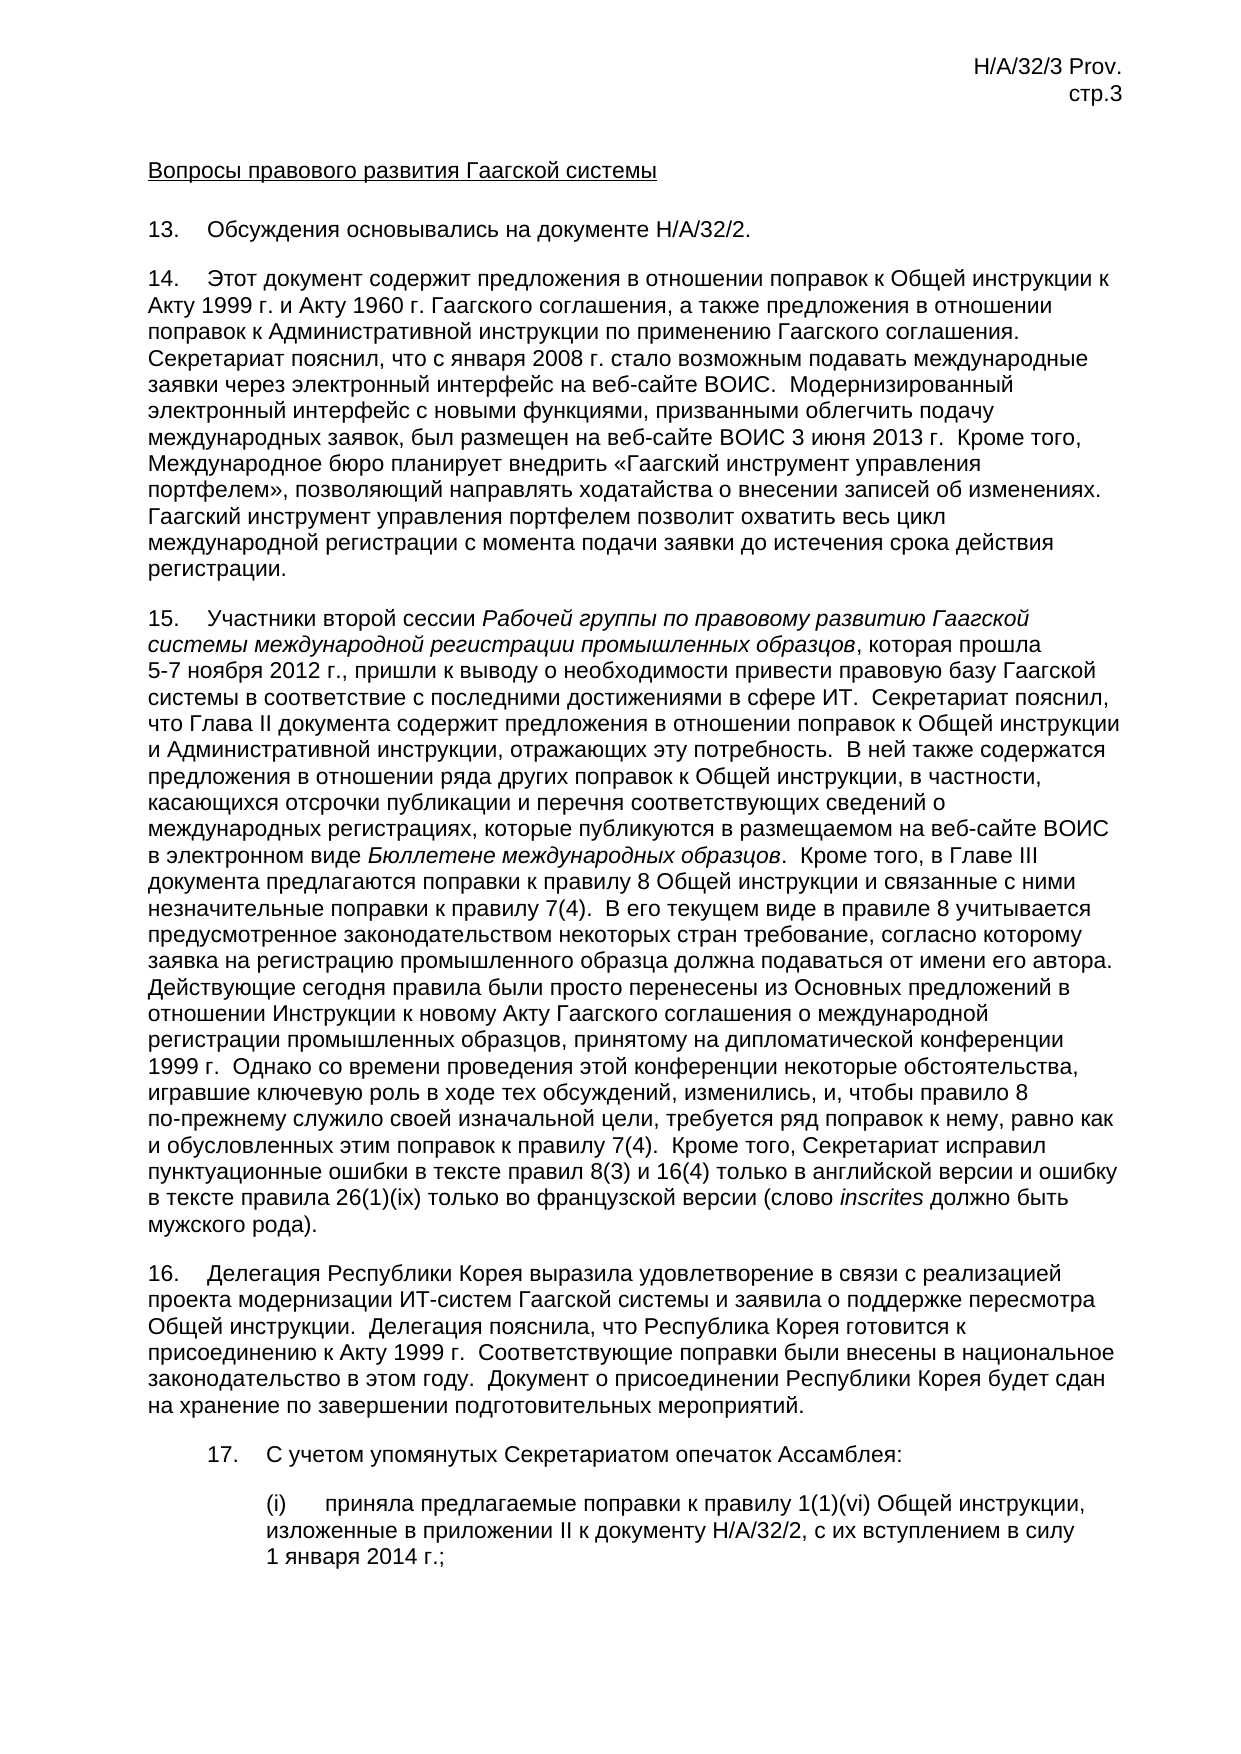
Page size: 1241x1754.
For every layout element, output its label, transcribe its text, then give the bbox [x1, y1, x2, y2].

text Обсуждения основывались на документе H/A/32/2. [148, 216, 1122, 242]
text С учетом упомянутых Секретариатом опечаток Ассамблея: [207, 1441, 1122, 1467]
text Этот документ содержит предложения в отношении поправок к Общей инструкции к Акту 1999 г. и Акту 1960 г. Гаагского соглашения, а также предложения в отношении поправок к Административной инструкции по применению Гаагского соглашения. Секретариат пояснил, что с января 2008 г. стало возможным подавать международные заявки через электронный интерфейс на веб-сайте ВОИС. Модернизированный электронный интерфейс с новыми функциями, призванными облегчить подачу международных заявок, был размещен на веб-сайте ВОИС 3 июня 2013 г. Кроме того, Международное бюро планирует внедрить «Гаагский инструмент управления портфелем», позволяющий направлять ходатайства о внесении записей об изменениях. Гаагский инструмент управления портфелем позволит охватить весь цикл международной регистрации с момента подачи заявки до истечения срока действия регистрации. [148, 265, 1122, 582]
text Участники второй сессии Рабочей группы по правовому развитию Гаагской системы международной регистрации промышленных образцов, которая прошла 5-7 ноября 2012 г., пришли к выводу о необходимости привести правовую базу Гаагской системы в соответствие с последними достижениями в сфере ИТ. Секретариат пояснил, что Глава II документа содержит предложения в отношении поправок к Общей инструкции и Административной инструкции, отражающих эту потребность. В ней также содержатся предложения в отношении ряда других поправок к Общей инструкции, в частности, касающихся отсрочки публикации и перечня соответствующих сведений о международных регистрациях, которые публикуются в размещаемом на веб-сайте ВОИС в электронном виде Бюллетене международных образцов. Кроме того, в Главе III документа предлагаются поправки к правилу 8 Общей инструкции и связанные с ними незначительные поправки к правилу 7(4). В его текущем виде в правиле 8 учитывается предусмотренное законодательством некоторых стран требование, согласно которому заявка на регистрацию промышленного образца должна подаваться от имени его автора. Действующие сегодня правила были просто перенесены из Основных предложений в отношении Инструкции к новому Акту Гаагского соглашения о международной регистрации промышленных образцов, принятому на дипломатической конференции 1999 г. Однако со времени проведения этой конференции некоторые обстоятельства, игравшие ключевую роль в ходе тех обсуждений, изменились, и, чтобы правило 8 по-прежнему служило своей изначальной цели, требуется ряд поправок к нему, равно как и обусловленных этим поправок к правилу 7(4). Кроме того, Секретариат исправил пунктуационные ошибки в тексте правил 8(3) и 16(4) только в английской версии и ошибку в тексте правила 26(1)(ix) только во французской версии (слово inscrites должно быть мужского рода). [148, 604, 1122, 1237]
text Делегация Республики Корея выразила удовлетворение в связи с реализацией проекта модернизации ИТ-систем Гаагской системы и заявила о поддержке пересмотра Общей инструкции. Делегация пояснила, что Республика Корея готовится к присоединению к Акту 1999 г. Соответствующие поправки были внесены в национальное законодательство в этом году. Документ о присоединении Республики Корея будет сдан на хранение по завершении подготовительных мероприятий. [148, 1260, 1122, 1418]
subtitle Вопросы правового развития Гаагской системы [148, 157, 1122, 183]
list (i) приняла предлагаемые поправки к правилу 1(1)(vi) Общей инструкции, изложенные в приложении II к документу H/A/32/2, с их вступлением в силу 1 января 2014 г.; [266, 1490, 1122, 1569]
